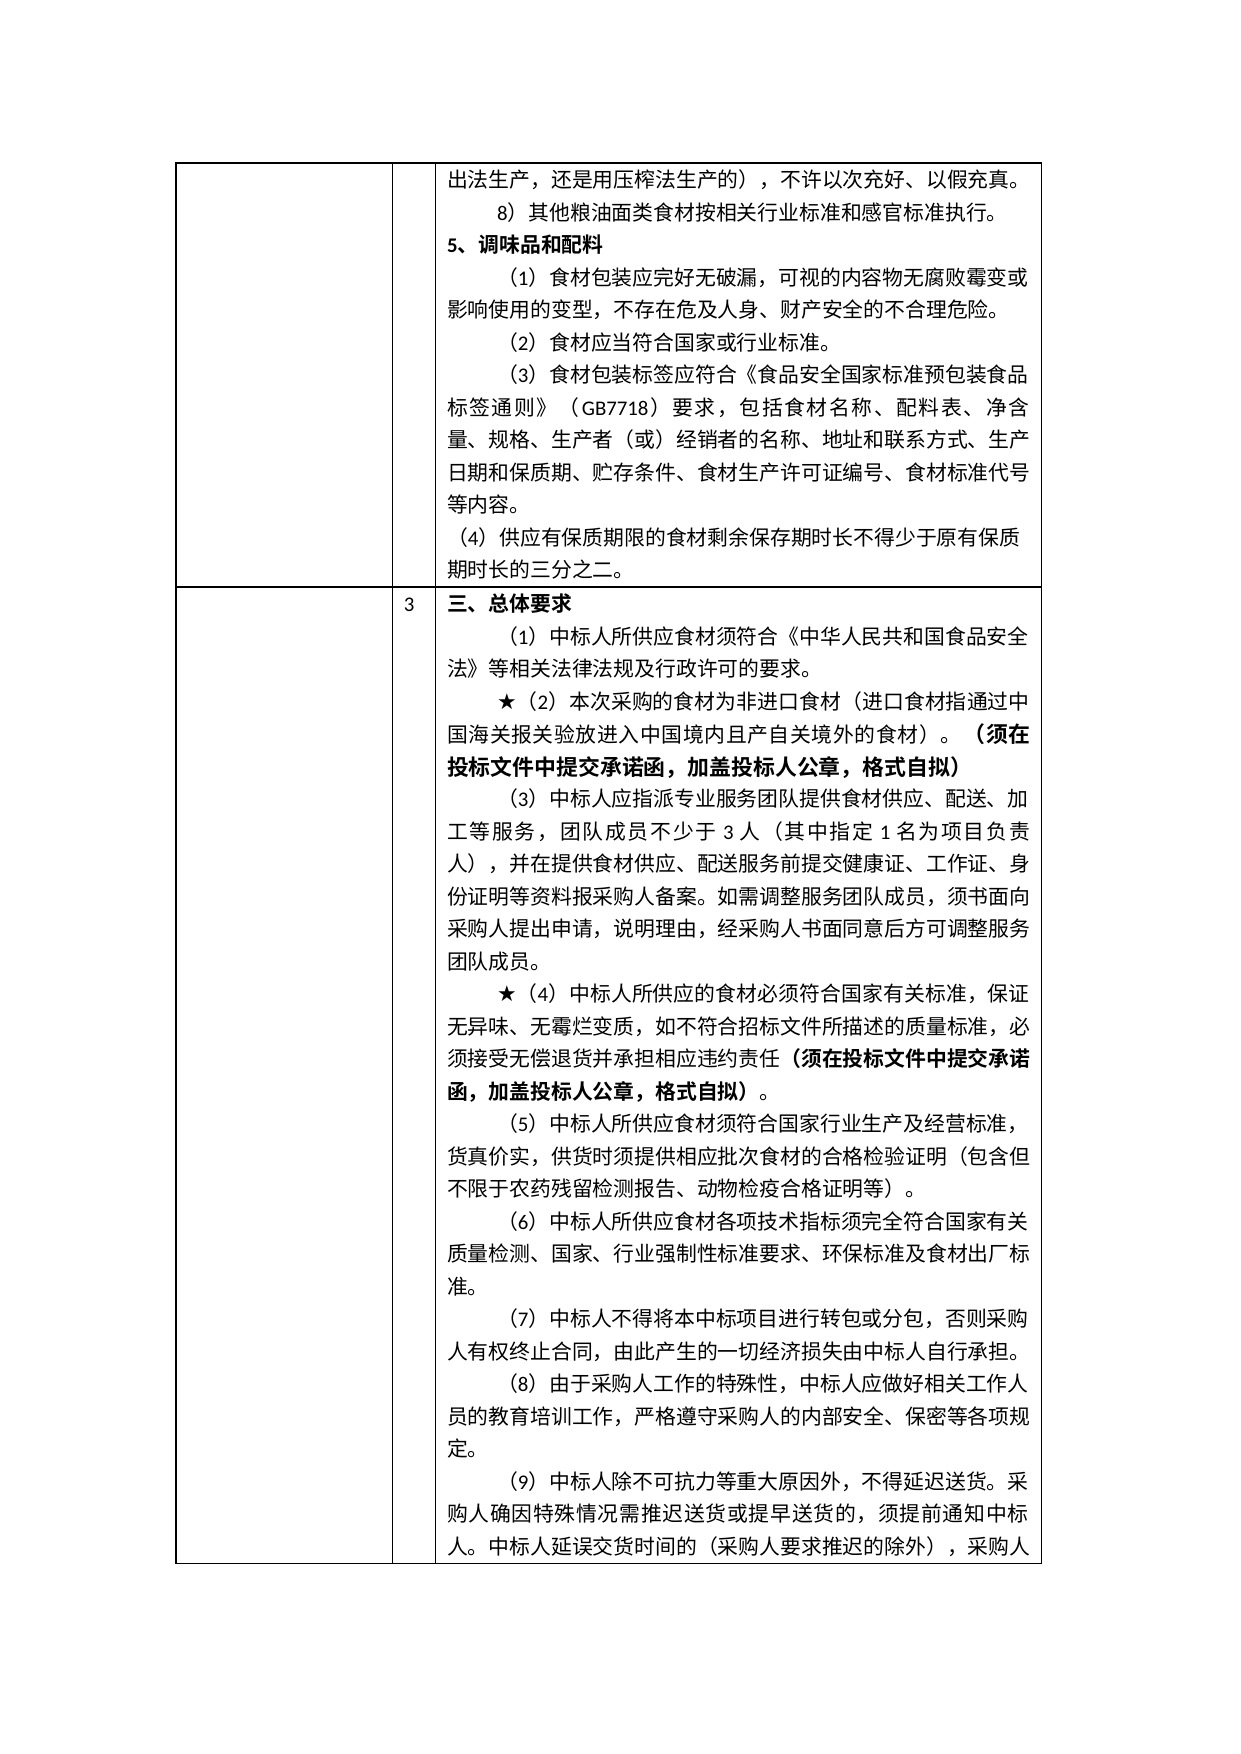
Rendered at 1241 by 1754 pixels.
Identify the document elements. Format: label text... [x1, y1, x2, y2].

table_cell 3 [393, 588, 435, 1563]
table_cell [436, 164, 1041, 586]
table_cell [436, 588, 1041, 1563]
table_cell [177, 164, 392, 586]
table_cell 2 [393, 164, 435, 586]
table_cell [177, 588, 392, 1563]
